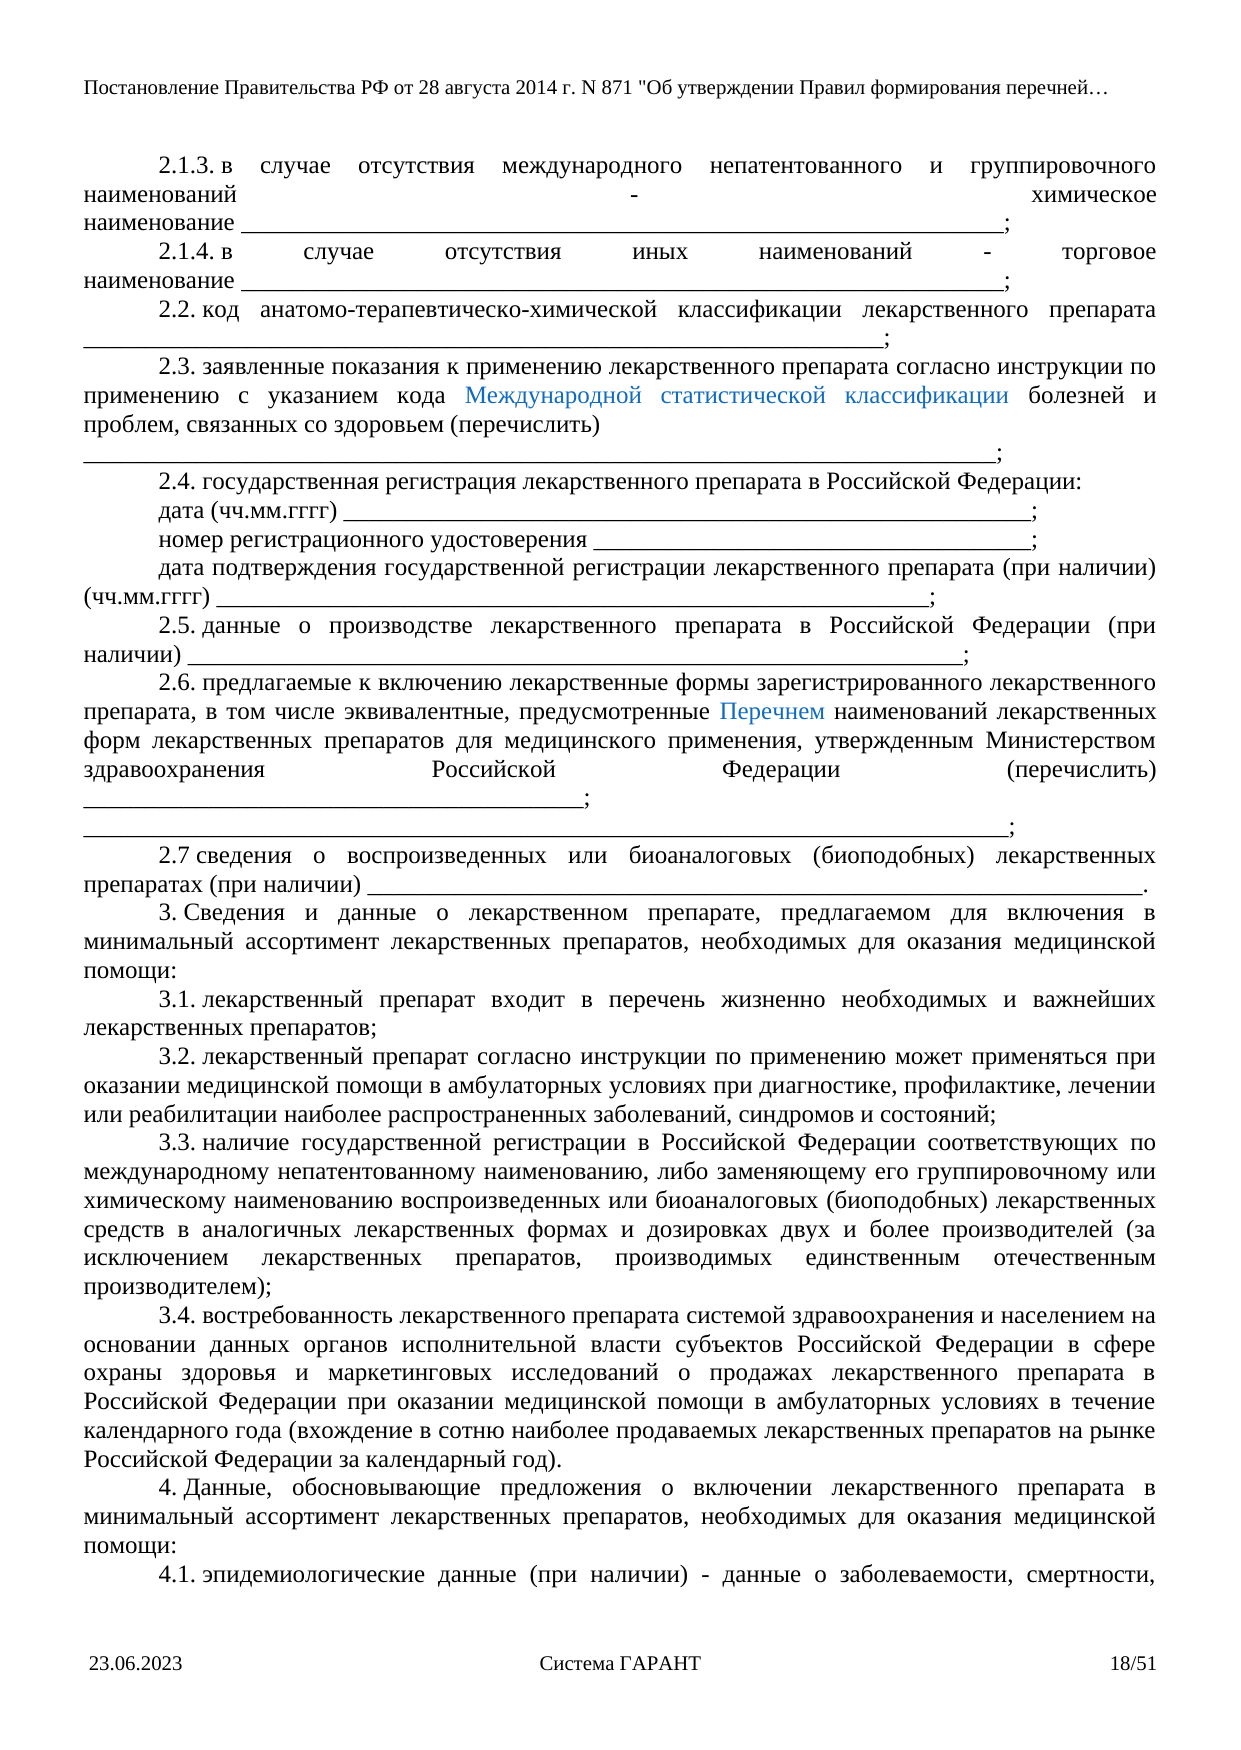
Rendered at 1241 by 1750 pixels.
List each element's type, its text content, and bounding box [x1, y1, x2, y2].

text 3.4. востребованность лекарственного препарата системой здравоохранения и населением на основании данных органов исполнительной власти субъектов Российской Федерации в сфере охраны здоровья и маркетинговых исследований о продажах лекарственного препарата в Российской Федерации при оказании медицинской помощи в амбулаторных условиях в течение календарного года (вхождение в сотню наиболее продаваемых лекарственных препаратов на рынке Российской Федерации за календарный год). [83, 1300, 1157, 1472]
text 3.1. лекарственный препарат входит в перечень жизненно необходимых и важнейших лекарственных препаратов; [83, 984, 1157, 1041]
text 3.3. наличие государственной регистрации в Российской Федерации соответствующих по международному непатентованному наименованию, либо заменяющему его группировочному или химическому наименованию воспроизведенных или биоаналоговых (биоподобных) лекарственных средств в аналогичных лекарственных формах и дозировках двух и более производителей (за исключением лекарственных препаратов, производимых единственным отечественным производителем); [83, 1127, 1157, 1300]
text 2.4. государственная регистрация лекарственного препарата в Российской Федерации: [83, 466, 1157, 495]
text 3. Сведения и данные о лекарственном препарате, предлагаемом для включения в минимальный ассортимент лекарственных препаратов, необходимых для оказания медицинской помощи: [83, 897, 1157, 984]
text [83, 1559, 1157, 1587]
text 2.2. код анатомо-терапевтическо-химической классификации лекарственного препарата ________________________________________________________________; [83, 294, 1157, 351]
text 2.1.3. в случае отсутствия международного непатентованного и группировочного наименований - химическое наименование _____________________________________________________________; [83, 150, 1157, 236]
text дата подтверждения государственной регистрации лекарственного препарата (при наличии) (чч.мм.гггг) _________________________________________________________; [83, 552, 1157, 610]
text _________________________________________________________________________; [83, 437, 1157, 466]
text 2.1.4. в случае отсутствия иных наименований - торговое наименование _____________________________________________________________; [83, 236, 1157, 294]
text __________________________________________________________________________; [83, 811, 1157, 840]
text 2.6. предлагаемые к включению лекарственные формы зарегистрированного лекарственного препарата, в том числе эквивалентные, предусмотренные Перечнем наименований лекарственных форм лекарственных препаратов для медицинского применения, утвержденным Министерством здравоохранения Российской Федерации (перечислить) ________________________________________; [83, 667, 1157, 811]
text 2.5. данные о производстве лекарственного препарата в Российской Федерации (при наличии) ______________________________________________________________; [83, 610, 1157, 667]
text 4. Данные, обосновывающие предложения о включении лекарственного препарата в минимальный ассортимент лекарственных препаратов, необходимых для оказания медицинской помощи: [83, 1472, 1157, 1559]
text 2.3. заявленные показания к применению лекарственного препарата согласно инструкции по применению с указанием кода Международной статистической классификации болезней и проблем, связанных со здоровьем (перечислить) [83, 351, 1157, 437]
text номер регистрационного удостоверения ___________________________________; [83, 524, 1157, 552]
text дата (чч.мм.гггг) _______________________________________________________; [83, 495, 1157, 524]
text 3.2. лекарственный препарат согласно инструкции по применению может применяться при оказании медицинской помощи в амбулаторных условиях при диагностике, профилактике, лечении или реабилитации наиболее распространенных заболеваний, синдромов и состояний; [83, 1041, 1157, 1127]
text 2.7 сведения о воспроизведенных или биоаналоговых (биоподобных) лекарственных препаратах (при наличии) ______________________________________________________________. [83, 840, 1157, 897]
